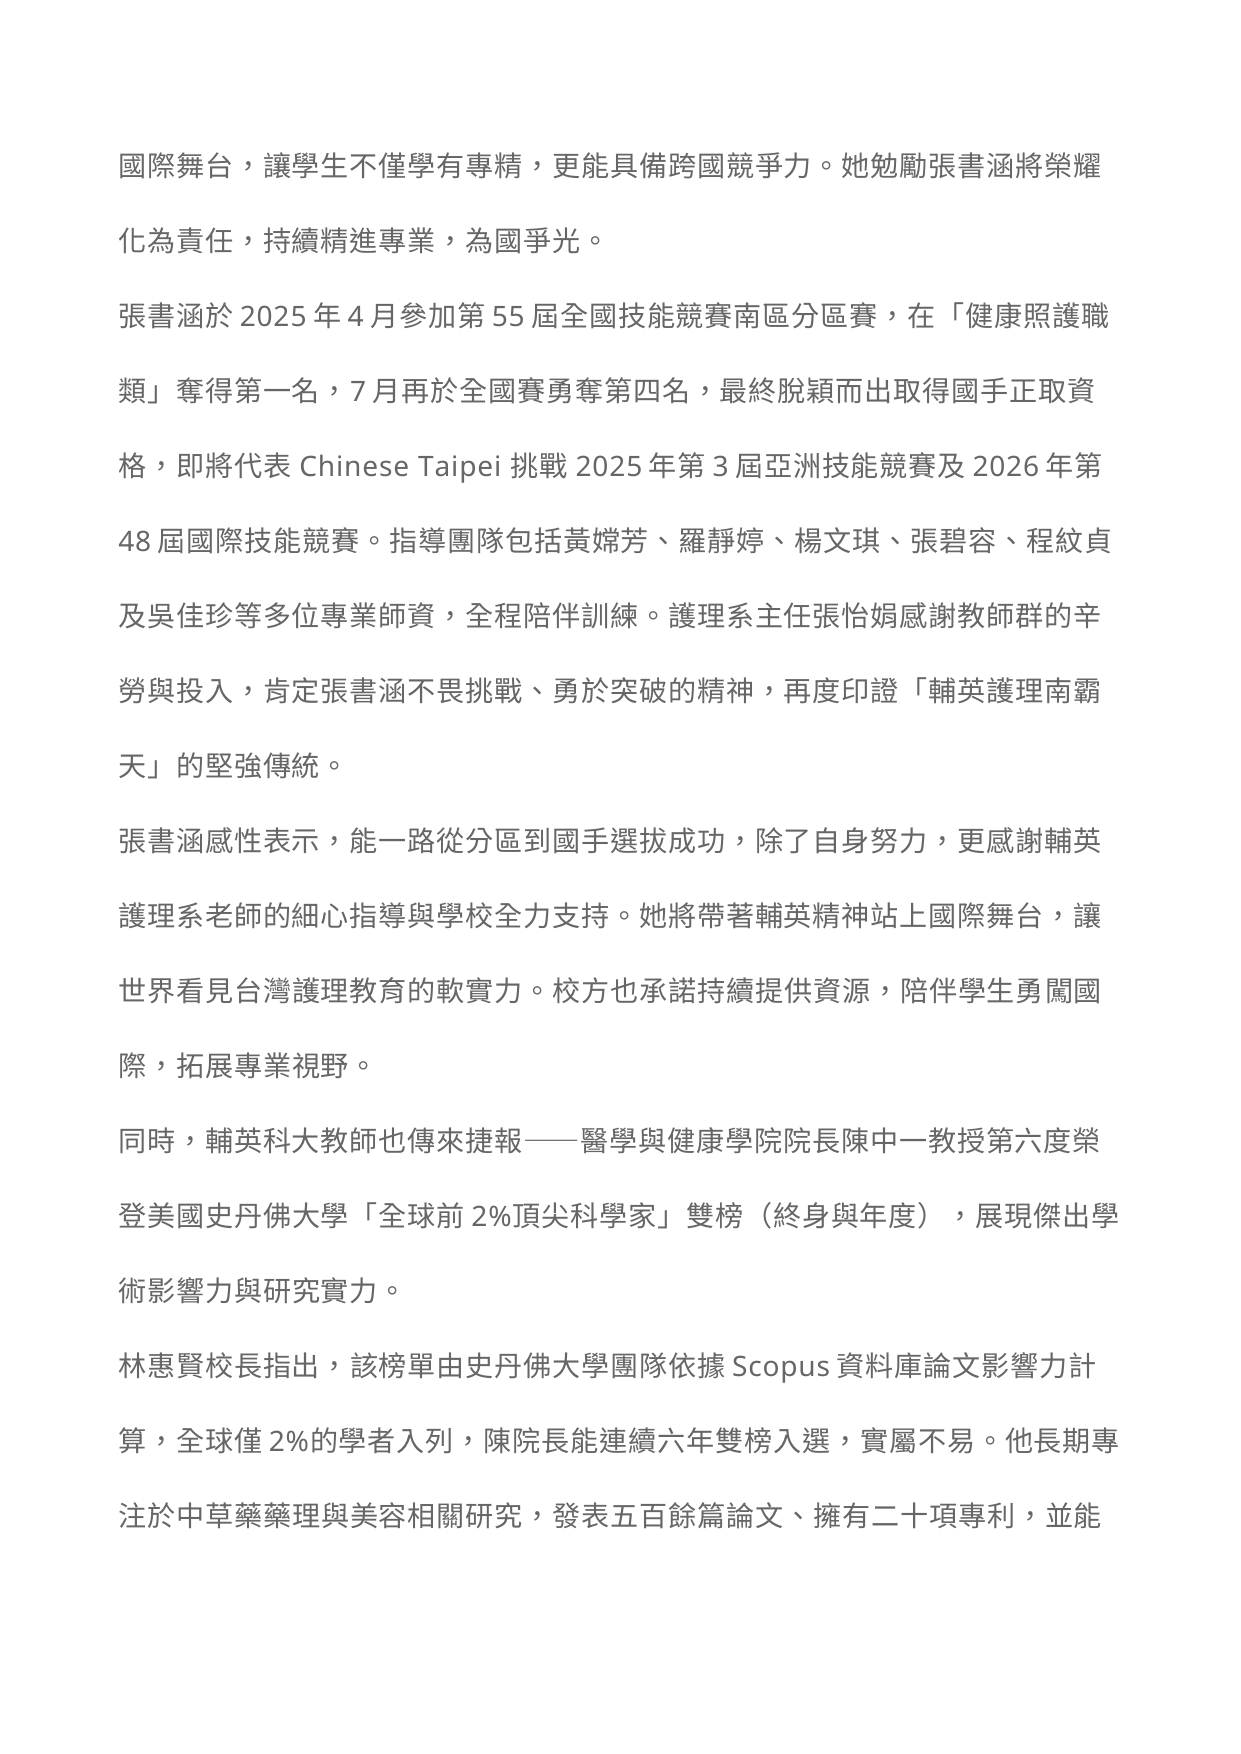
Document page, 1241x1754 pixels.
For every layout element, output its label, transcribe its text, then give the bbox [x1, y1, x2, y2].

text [118, 1327, 1122, 1552]
text 同時，輔英科大教師也傳來捷報——醫學與健康學院院長陳中一教授第六度榮登美國史丹佛大學「全球前2%頂尖科學家」雙榜（終身與年度），展現傑出學術影響力與研究實力。 [118, 1102, 1122, 1327]
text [118, 127, 1122, 277]
text 張書涵於2025年4月參加第55屆全國技能競賽南區分區賽，在「健康照護職類」奪得第一名，7月再於全國賽勇奪第四名，最終脫穎而出取得國手正取資格，即將代表 Chinese Taipei 挑戰 2025年第3屆亞洲技能競賽及2026年第48屆國際技能競賽。指導團隊包括黃嫦芳、羅靜婷、楊文琪、張碧容、程紋貞及吳佳珍等多位專業師資，全程陪伴訓練。護理系主任張怡娟感謝教師群的辛勞與投入，肯定張書涵不畏挑戰、勇於突破的精神，再度印證「輔英護理南霸天」的堅強傳統。 [118, 277, 1122, 802]
text 張書涵感性表示，能一路從分區到國手選拔成功，除了自身努力，更感謝輔英護理系老師的細心指導與學校全力支持。她將帶著輔英精神站上國際舞台，讓世界看見台灣護理教育的軟實力。校方也承諾持續提供資源，陪伴學生勇闖國際，拓展專業視野。 [118, 802, 1122, 1102]
